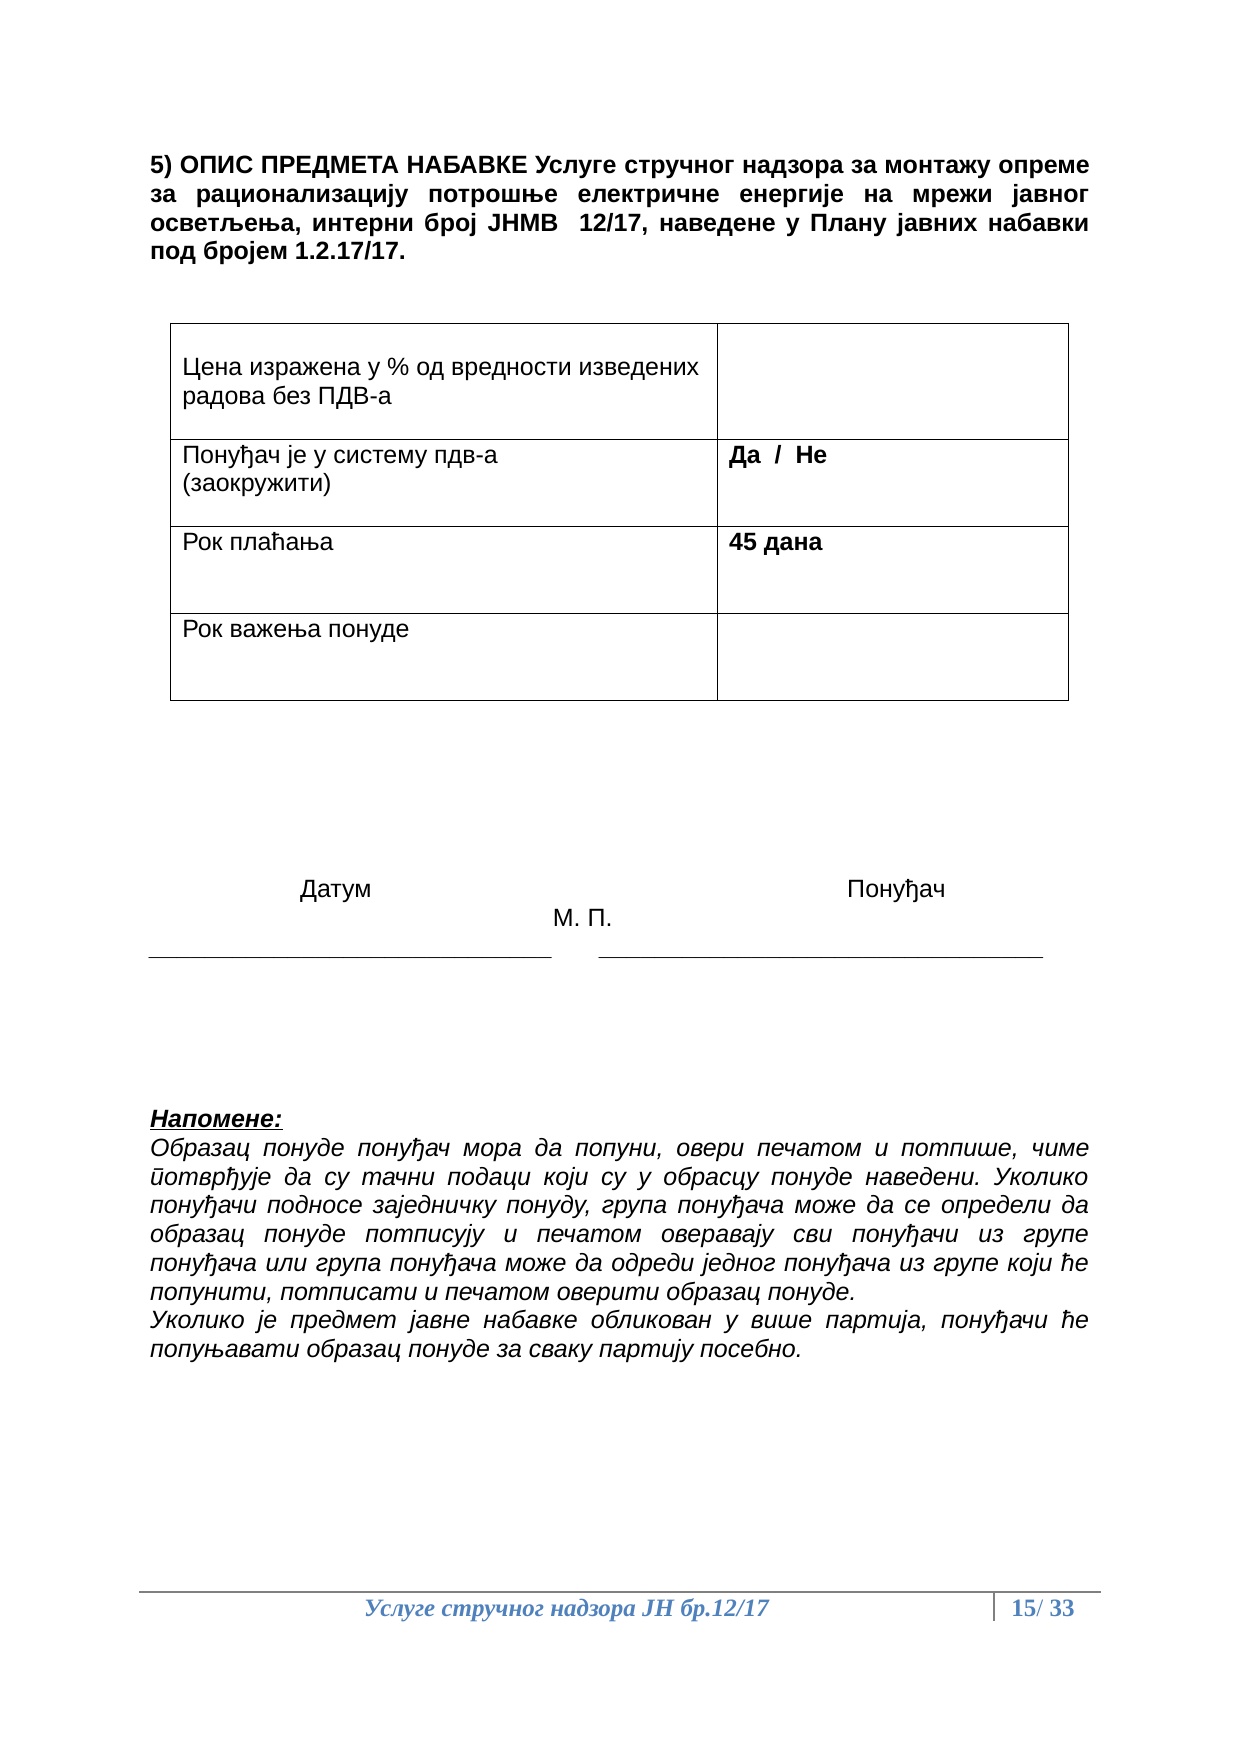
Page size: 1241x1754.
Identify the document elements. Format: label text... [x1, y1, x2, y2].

text Напомене: [150, 1104, 1090, 1133]
table_cell Понуђач је у систему пдв-а (заокружити) [171, 440, 717, 526]
table_header Цена изражена у % од вредности изведених радова без ПДВ-а [171, 324, 717, 438]
table_cell Да / Не [718, 440, 1068, 526]
text М. П. [450, 903, 1090, 931]
table_header [718, 324, 1068, 438]
table_cell Рок важења понуде [171, 614, 717, 700]
text _____________________________ ________________________________ [150, 931, 1090, 960]
text 5) ОПИС ПРЕДМЕТА НАБАВКЕ Услуге стручног надзора за монтажу опреме за рационализацију потрошње електричне енергије на мрежи јавног осветљења, интерни број ЈНМВ 12/17, наведене у Плану јавних набавки под бројем 1.2.17/17. [150, 150, 1090, 265]
table_cell [718, 614, 1068, 700]
table_cell 45 дана [718, 527, 1068, 613]
text Датум Понуђач [225, 874, 1090, 903]
table_cell Рок плаћања [171, 527, 717, 613]
text Образац понуде понуђач мора да попуни, овери печатом и потпише, чиме потврђује да су тачни подаци који су у обрасцу понуде наведени. Уколико понуђачи подносе заједничку понуду, група понуђача може да се определи да образац понуде потписују и печатом оверавају сви понуђачи из групе понуђача или група понуђача може да одреди једног понуђача из групе који ће попунити, потписати и печатом оверити образац понуде. [150, 1133, 1090, 1305]
list Уколико је предмет јавне набавке обликован у више партија, понуђачи ће попуњавати образац понуде за сваку партију посебно. [150, 1305, 1090, 1363]
